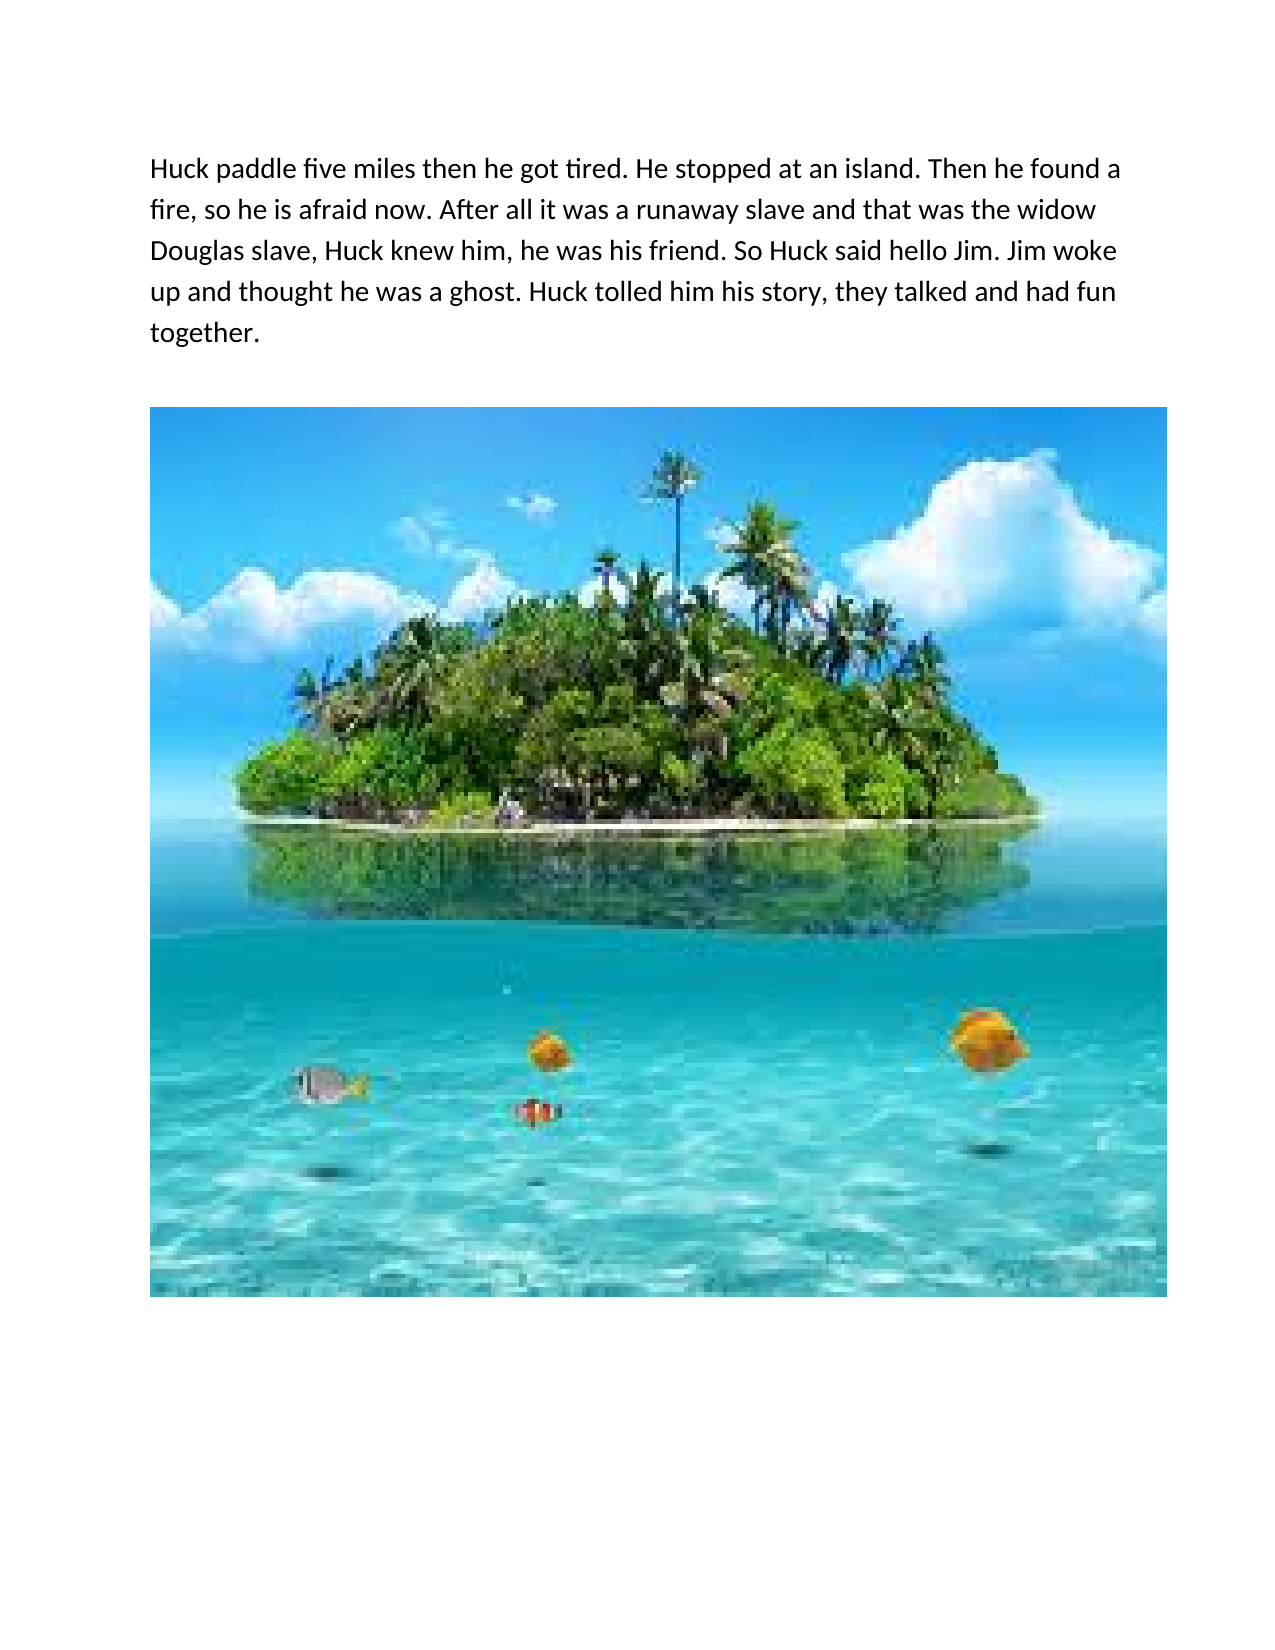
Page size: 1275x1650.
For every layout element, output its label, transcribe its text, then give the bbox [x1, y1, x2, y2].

text Huck paddle five miles then he got tired. He stopped at an island. Then he found a fire, so he is afraid now. After all it was a runaway slave and that was the widow Douglas slave, Huck knew him, he was his friend. So Huck said hello Jim. Jim woke up and thought he was a ghost. Huck tolled him his story, they talked and had fun together. [150, 150, 1125, 349]
picture [150, 407, 1168, 1297]
